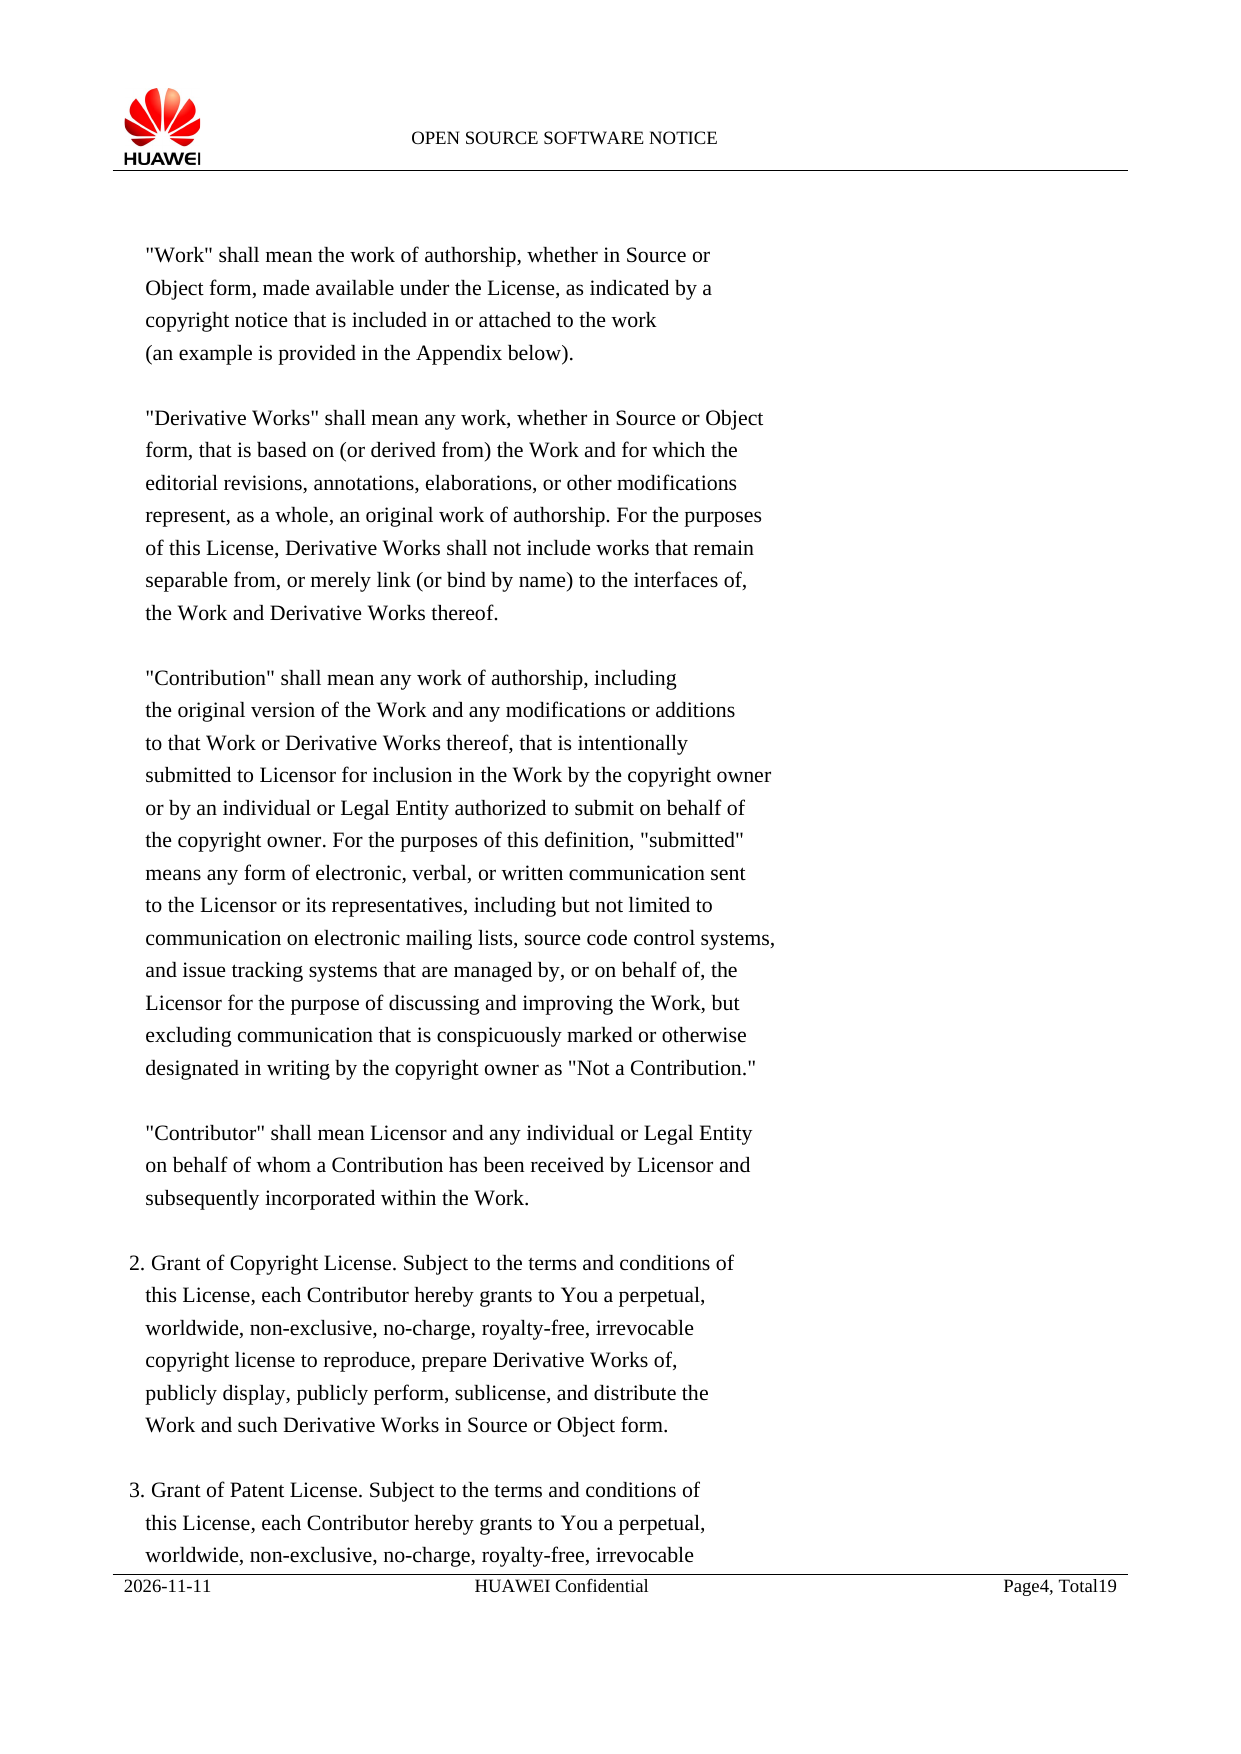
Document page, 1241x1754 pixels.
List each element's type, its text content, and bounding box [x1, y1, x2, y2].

picture [124, 88, 201, 165]
